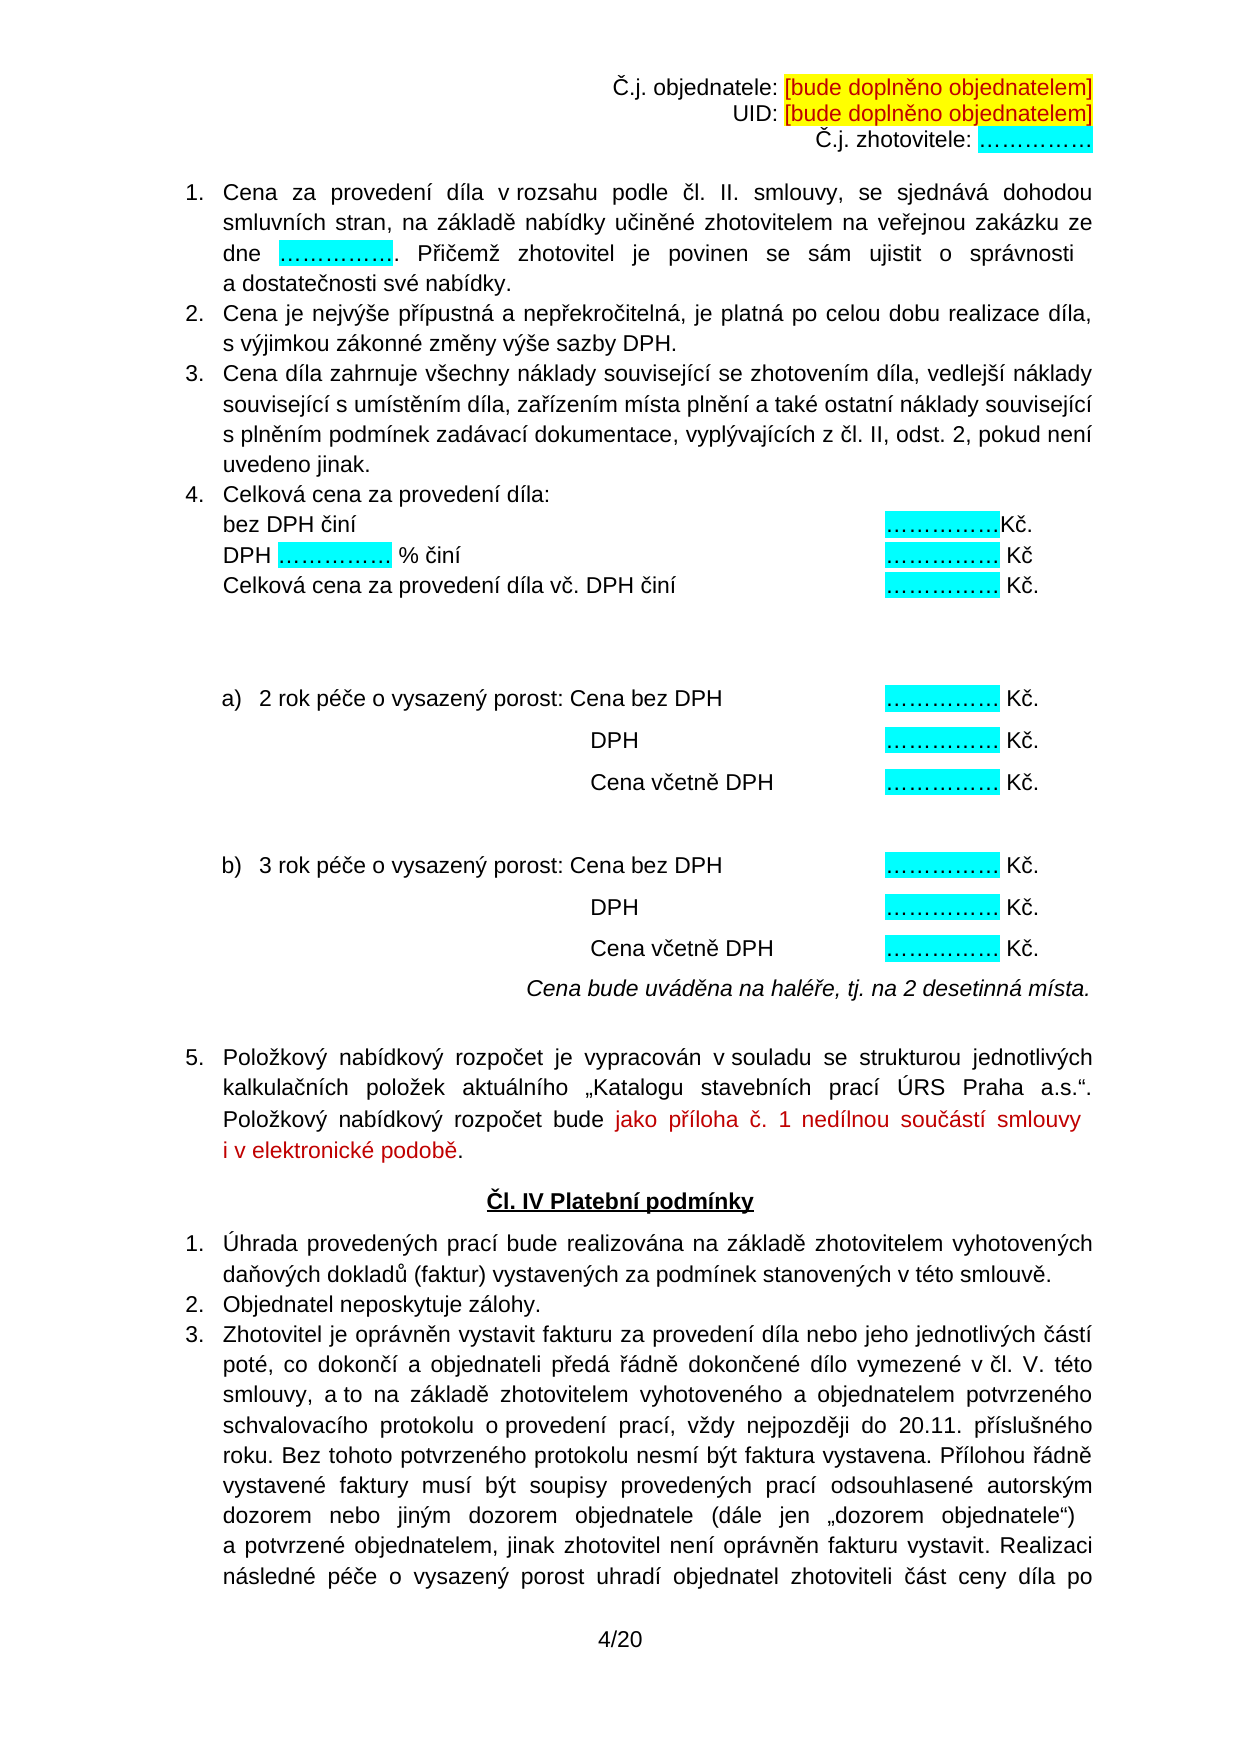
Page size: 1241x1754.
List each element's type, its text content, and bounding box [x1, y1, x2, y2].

list Položkový nabídkový rozpočet je vypracován v souladu se strukturou jednotlivých kalkulačních položek aktuálního „Katalogu stavebních prací ÚRS Praha a.s.“. Položkový nabídkový rozpočet bude jako příloha č. 1 nedílnou součástí smlouvy i v elektronické podobě. [185, 1044, 1093, 1163]
text Čl. IV Platební podmínky [148, 1188, 1093, 1214]
list bez DPH činí ……………Kč. [223, 511, 885, 538]
list 2 rok péče o vysazený porost: Cena bez DPH …………… Kč. [221, 683, 1093, 712]
text Cena včetně DPH …………… Kč. [148, 933, 1093, 962]
text Cena bude uváděna na haléře, tj. na 2 desetinná místa. [223, 975, 1093, 1001]
list 3 rok péče o vysazený porost: Cena bez DPH …………… Kč. [221, 850, 1093, 879]
list Cena za provedení díla v rozsahu podle čl. II. smlouvy, se sjednává dohodou smluvních stran, na základě nabídky učiněné zhotovitelem na veřejnou zakázku ze dne ……………. Přičemž zhotovitel je povinen se sám ujistit o správnosti a dostatečnosti své nabídky. [185, 179, 1093, 296]
list Cena je nejvýše přípustná a nepřekročitelná, je platná po celou dobu realizace díla, s výjimkou zákonné změny výše sazby DPH. [185, 300, 1093, 357]
list DPH …………… % činí …………… Kč Celková cena za provedení díla vč. DPH činí …………… Kč. [223, 542, 1093, 598]
text DPH …………… Kč. [148, 725, 1093, 754]
list Cena díla zahrnuje všechny náklady související se zhotovením díla, vedlejší náklady související s umístěním díla, zařízením místa plnění a také ostatní náklady související s plněním podmínek zadávací dokumentace, vyplývajících z čl. II, odst. 2, pokud není uvedeno jinak. [185, 360, 1093, 477]
text Cena včetně DPH …………… Kč. [148, 767, 1093, 796]
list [185, 1321, 1093, 1589]
list Objednatel neposkytuje zálohy. [185, 1291, 1093, 1317]
list Celková cena za provedení díla: [185, 481, 1093, 508]
list bez DPH činí ……………Kč. [1000, 511, 1093, 538]
list Úhrada provedených prací bude realizována na základě zhotovitelem vyhotovených daňových dokladů (faktur) vystavených za podmínek stanovených v této smlouvě. [185, 1230, 1093, 1287]
text DPH …………… Kč. [148, 892, 1093, 921]
